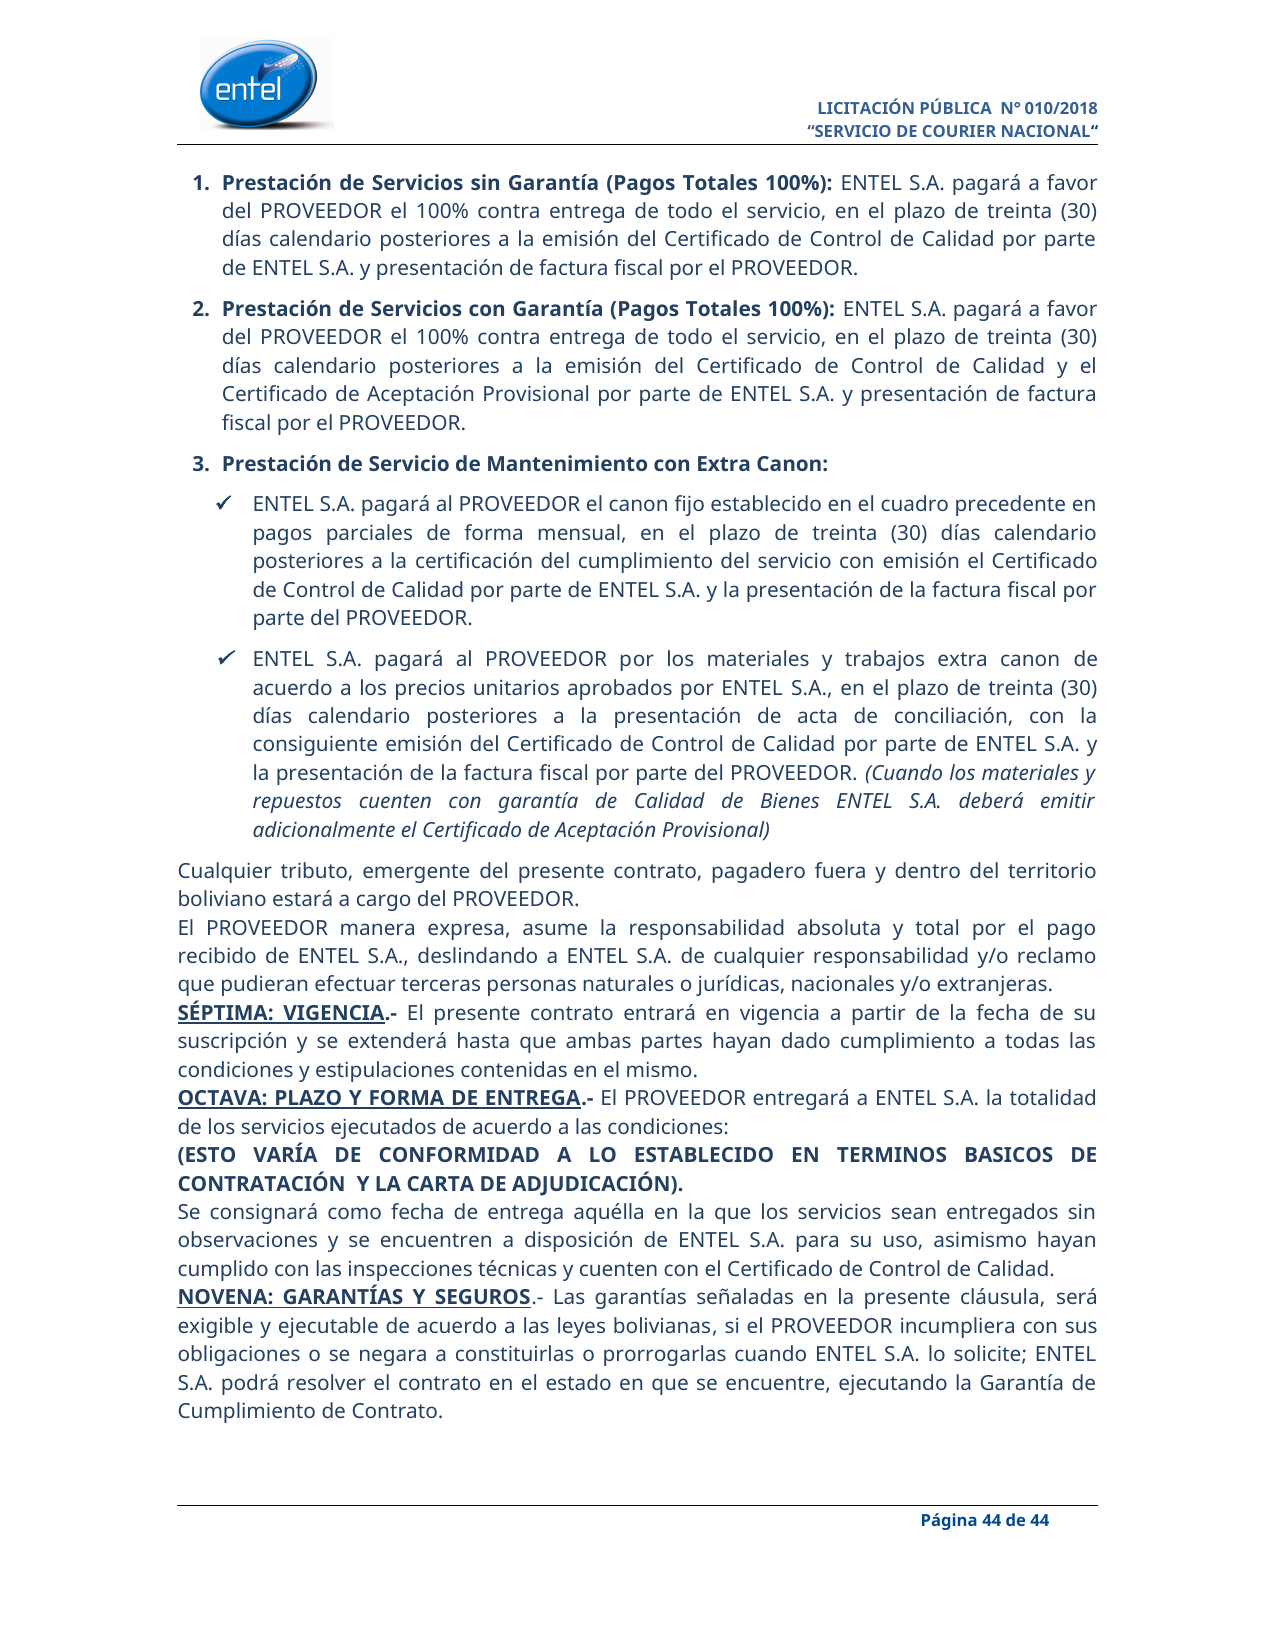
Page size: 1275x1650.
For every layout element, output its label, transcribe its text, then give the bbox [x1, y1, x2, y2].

list ENTEL S.A. pagará al PROVEEDOR por los materiales y trabajos extra canon de acuerdo a los precios unitarios aprobados por ENTEL S.A., en el plazo de treinta (30) días calendario posteriores a la presentación de acta de conciliación, con la consiguiente emisión del Certificado de Control de Calidad por parte de ENTEL S.A. y la presentación de la factura fiscal por parte del PROVEEDOR. (Cuando los materiales y repuestos cuenten con garantía de Calidad de Bienes ENTEL S.A. deberá emitir adicionalmente el Certificado de Aceptación Provisional) [215, 644, 1098, 843]
text (ESTO VARÍA DE CONFORMIDAD A LO ESTABLECIDO EN TERMINOS BASICOS DE CONTRATACIÓN Y LA CARTA DE ADJUDICACIÓN). [177, 1140, 1098, 1197]
text El PROVEEDOR manera expresa, asume la responsabilidad absoluta y total por el pago recibido de ENTEL S.A., deslindando a ENTEL S.A. de cualquier responsabilidad y/o reclamo que pudieran efectuar terceras personas naturales o jurídicas, nacionales y/o extranjeras. [177, 913, 1098, 998]
text OCTAVA: PLAZO Y FORMA DE ENTREGA.- El PROVEEDOR entregará a ENTEL S.A. la totalidad de los servicios ejecutados de acuerdo a las condiciones: [177, 1083, 1098, 1140]
picture [199, 38, 335, 130]
text SÉPTIMA: VIGENCIA.- El presente contrato entrará en vigencia a partir de la fecha de su suscripción y se extenderá hasta que ambas partes hayan dado cumplimiento a todas las condiciones y estipulaciones contenidas en el mismo. [177, 998, 1098, 1083]
list Prestación de Servicios sin Garantía (Pagos Totales 100%): ENTEL S.A. pagará a favor del PROVEEDOR el 100% contra entrega de todo el servicio, en el plazo de treinta (30) días calendario posteriores a la emisión del Certificado de Control de Calidad por parte de ENTEL S.A. y presentación de factura fiscal por el PROVEEDOR. [192, 168, 1098, 281]
list Prestación de Servicio de Mantenimiento con Extra Canon: [192, 449, 1098, 477]
text NOVENA: GARANTÍAS Y SEGUROS.- Las garantías señaladas en la presente cláusula, será exigible y ejecutable de acuerdo a las leyes bolivianas, si el PROVEEDOR incumpliera con sus obligaciones o se negara a constituirlas o prorrogarlas cuando ENTEL S.A. lo solicite; ENTEL S.A. podrá resolver el contrato en el estado en que se encuentre, ejecutando la Garantía de Cumplimiento de Contrato. [177, 1282, 1098, 1424]
text Se consignará como fecha de entrega aquélla en la que los servicios sean entregados sin observaciones y se encuentren a disposición de ENTEL S.A. para su uso, asimismo hayan cumplido con las inspecciones técnicas y cuenten con el Certificado de Control de Calidad. [177, 1197, 1098, 1282]
list Prestación de Servicios con Garantía (Pagos Totales 100%): ENTEL S.A. pagará a favor del PROVEEDOR el 100% contra entrega de todo el servicio, en el plazo de treinta (30) días calendario posteriores a la emisión del Certificado de Control de Calidad y el Certificado de Aceptación Provisional por parte de ENTEL S.A. y presentación de factura fiscal por el PROVEEDOR. [192, 294, 1098, 436]
text Cualquier tributo, emergente del presente contrato, pagadero fuera y dentro del territorio boliviano estará a cargo del PROVEEDOR. [177, 856, 1098, 913]
list ENTEL S.A. pagará al PROVEEDOR el canon fijo establecido en el cuadro precedente en pagos parciales de forma mensual, en el plazo de treinta (30) días calendario posteriores a la certificación del cumplimiento del servicio con emisión el Certificado de Control de Calidad por parte de ENTEL S.A. y la presentación de la factura fiscal por parte del PROVEEDOR. [215, 489, 1098, 632]
